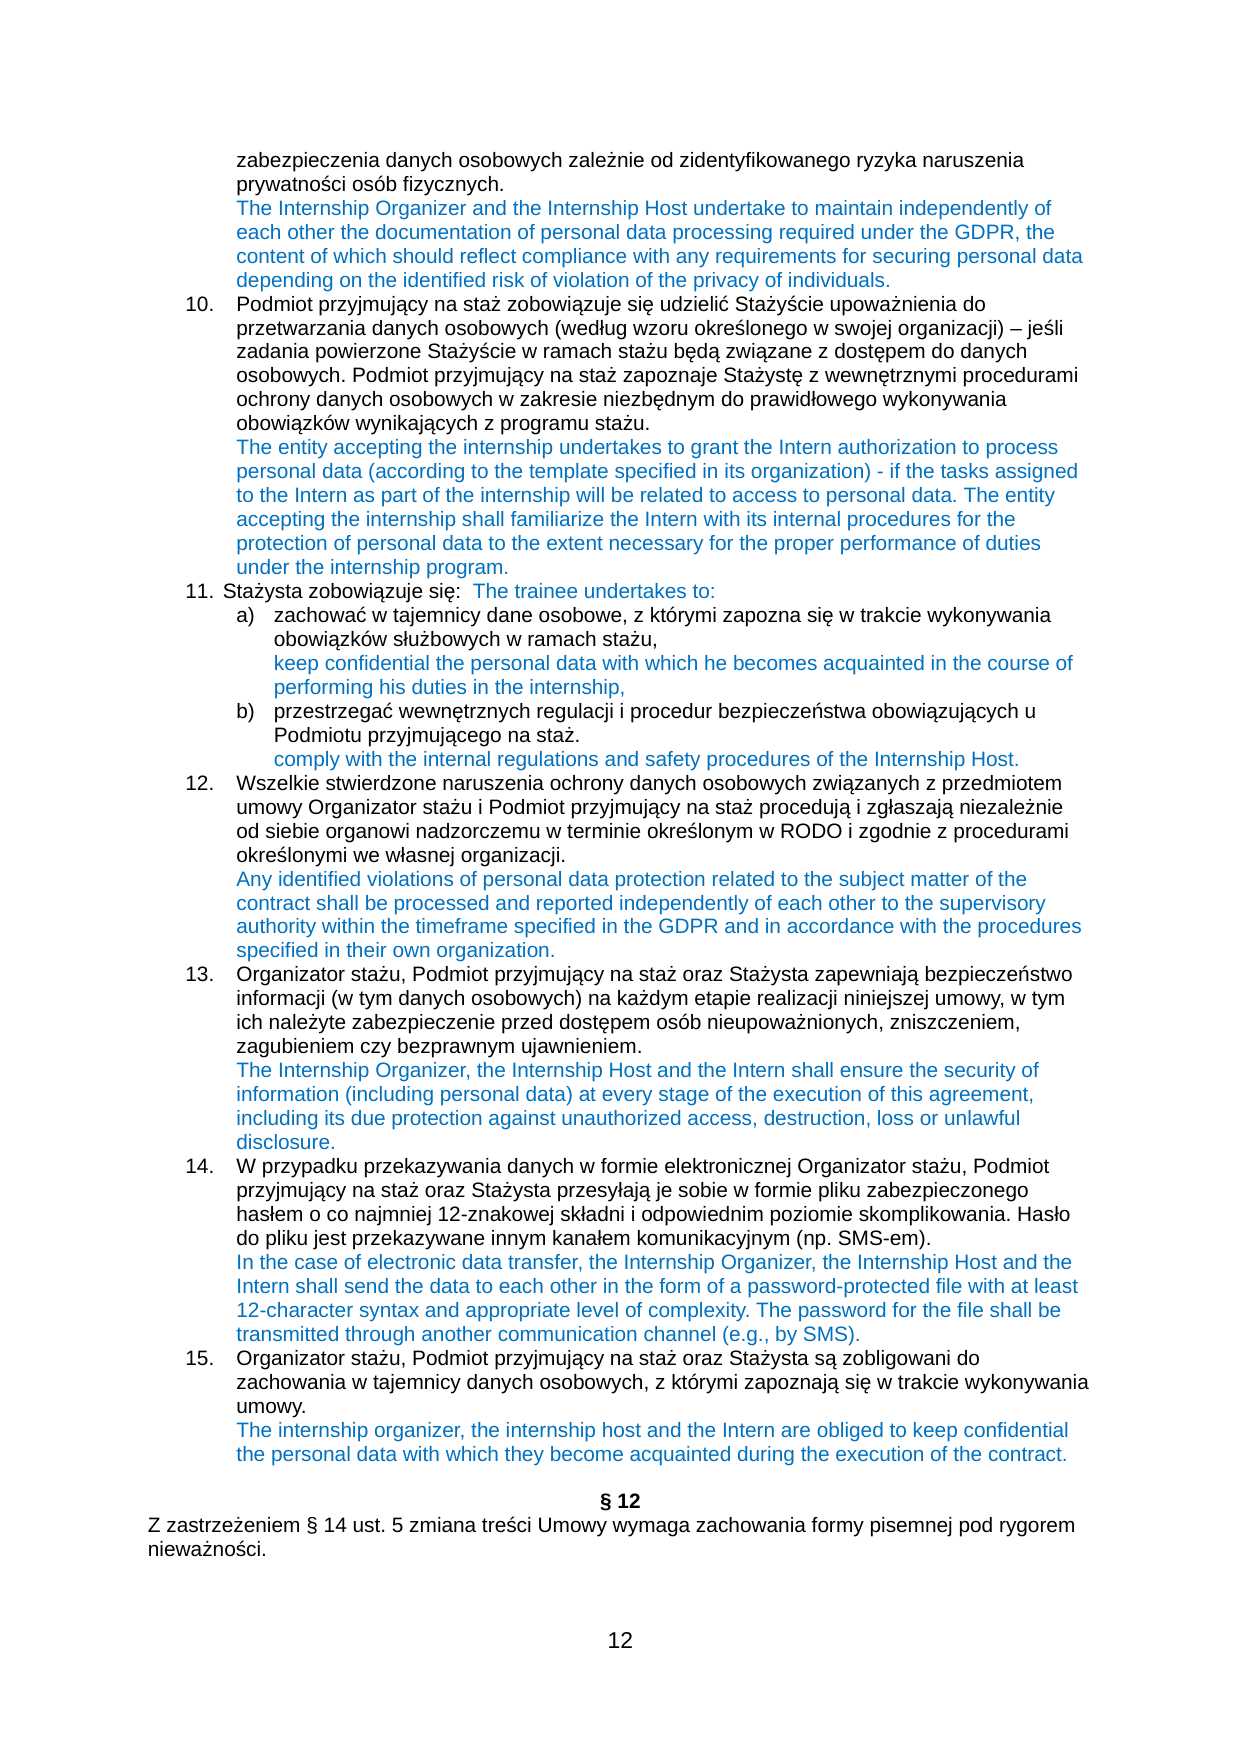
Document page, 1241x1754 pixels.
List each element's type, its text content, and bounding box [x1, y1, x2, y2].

text Z zastrzeżeniem § 14 ust. 5 zmiana treści Umowy wymaga zachowania formy pisemnej pod rygorem nieważności. [148, 1513, 1093, 1561]
text In the case of electronic data transfer, the Internship Organizer, the Internship Host and the Intern shall send the data to each other in the form of a password-protected file with at least 12-character syntax and appropriate level of complexity. The password for the file shall be transmitted through another communication channel (e.g., by SMS). [236, 1250, 1093, 1346]
list Organizator stażu, Podmiot przyjmujący na staż oraz Stażysta są zobligowani do zachowania w tajemnicy danych osobowych, z którymi zapoznają się w trakcie wykonywania umowy. [185, 1346, 1093, 1417]
list The Internship Organizer and the Internship Host undertake to maintain independently of each other the documentation of personal data processing required under the GDPR, the content of which should reflect compliance with any requirements for securing personal data depending on the identified risk of violation of the privacy of individuals. [236, 196, 1093, 291]
list przestrzegać wewnętrznych regulacji i procedur bezpieczeństwa obowiązujących u Podmiotu przyjmującego na staż. [236, 699, 1093, 747]
list keep confidential the personal data with which he becomes acquainted in the course of performing his duties in the internship, [274, 651, 1093, 699]
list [185, 148, 1093, 196]
list Organizator stażu, Podmiot przyjmujący na staż oraz Stażysta zapewniają bezpieczeństwo informacji (w tym danych osobowych) na każdym etapie realizacji niniejszej umowy, w tym ich należyte zabezpieczenie przed dostępem osób nieupoważnionych, zniszczeniem, zagubieniem czy bezprawnym ujawnieniem. [185, 962, 1093, 1058]
list W przypadku przekazywania danych w formie elektronicznej Organizator stażu, Podmiot przyjmujący na staż oraz Stażysta przesyłają je sobie w formie pliku zabezpieczonego hasłem o co najmniej 12-znakowej składni i odpowiednim poziomie skomplikowania. Hasło do pliku jest przekazywane innym kanałem komunikacyjnym (np. SMS-em). [185, 1154, 1093, 1250]
list Any identified violations of personal data protection related to the subject matter of the contract shall be processed and reported independently of each other to the supervisory authority within the timeframe specified in the GDPR and in accordance with the procedures specified in their own organization. [236, 866, 1093, 962]
text The internship organizer, the internship host and the Intern are obliged to keep confidential the personal data with which they become acquainted during the execution of the contract. [236, 1417, 1093, 1465]
list comply with the internal regulations and safety procedures of the Internship Host. [274, 747, 1093, 771]
list The entity accepting the internship undertakes to grant the Intern authorization to process personal data (according to the template specified in its organization) - if the tasks assigned to the Intern as part of the internship will be related to access to personal data. The entity accepting the internship shall familiarize the Intern with its internal procedures for the protection of personal data to the extent necessary for the proper performance of duties under the internship program. [236, 435, 1093, 579]
text § 12 [148, 1489, 1093, 1513]
list Podmiot przyjmujący na staż zobowiązuje się udzielić Stażyście upoważnienia do przetwarzania danych osobowych (według wzoru określonego w swojej organizacji) – jeśli zadania powierzone Stażyście w ramach stażu będą związane z dostępem do danych osobowych. Podmiot przyjmujący na staż zapoznaje Stażystę z wewnętrznymi procedurami ochrony danych osobowych w zakresie niezbędnym do prawidłowego wykonywania obowiązków wynikających z programu stażu. [185, 291, 1093, 435]
list Wszelkie stwierdzone naruszenia ochrony danych osobowych związanych z przedmiotem umowy Organizator stażu i Podmiot przyjmujący na staż procedują i zgłaszają niezależnie od siebie organowi nadzorczemu w terminie określonym w RODO i zgodnie z procedurami określonymi we własnej organizacji. [185, 771, 1093, 866]
text The Internship Organizer, the Internship Host and the Intern shall ensure the security of information (including personal data) at every stage of the execution of this agreement, including its due protection against unauthorized access, destruction, loss or unlawful disclosure. [236, 1058, 1093, 1154]
list zachować w tajemnicy dane osobowe, z którymi zapozna się w trakcie wykonywania obowiązków służbowych w ramach stażu, [236, 603, 1093, 651]
list Stażysta zobowiązuje się: The trainee undertakes to: [185, 579, 1093, 603]
